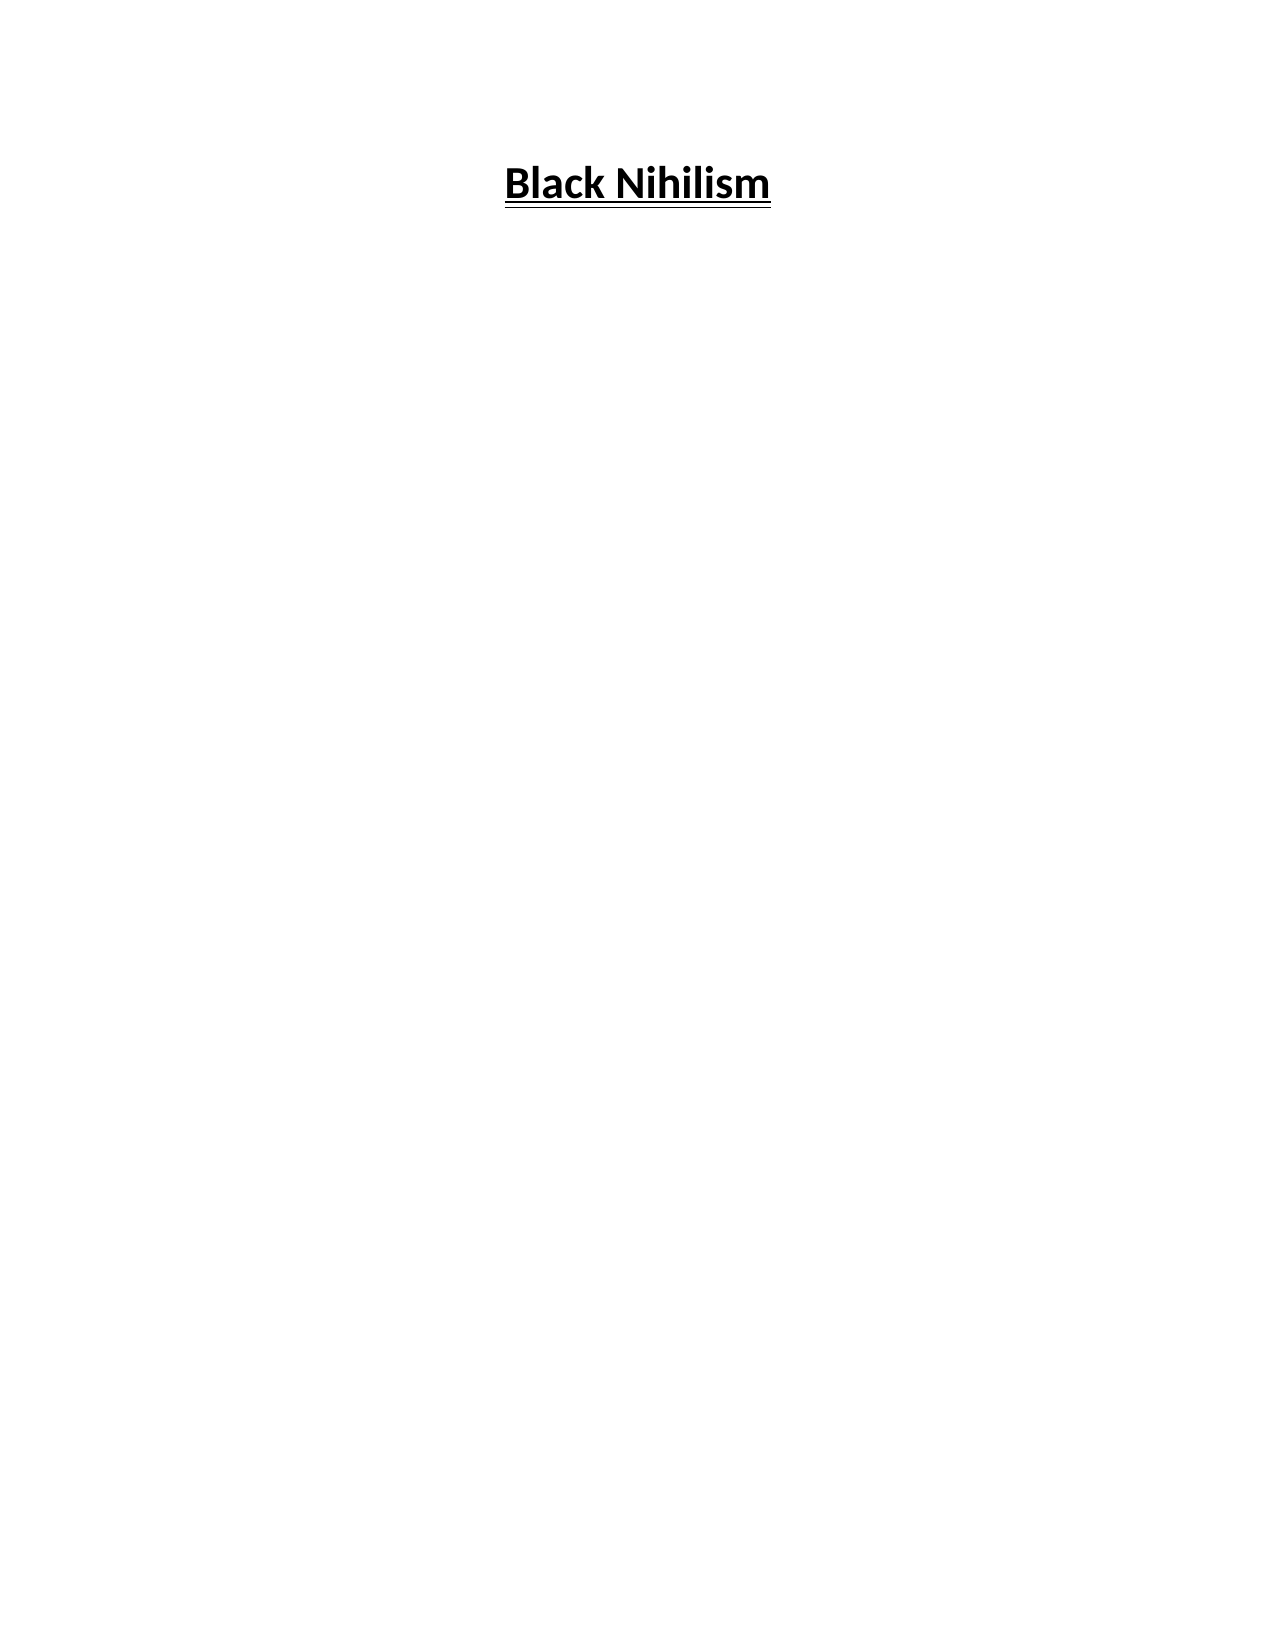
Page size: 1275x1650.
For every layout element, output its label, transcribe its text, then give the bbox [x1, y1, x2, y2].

subtitle Black Nihilism [150, 154, 1125, 210]
